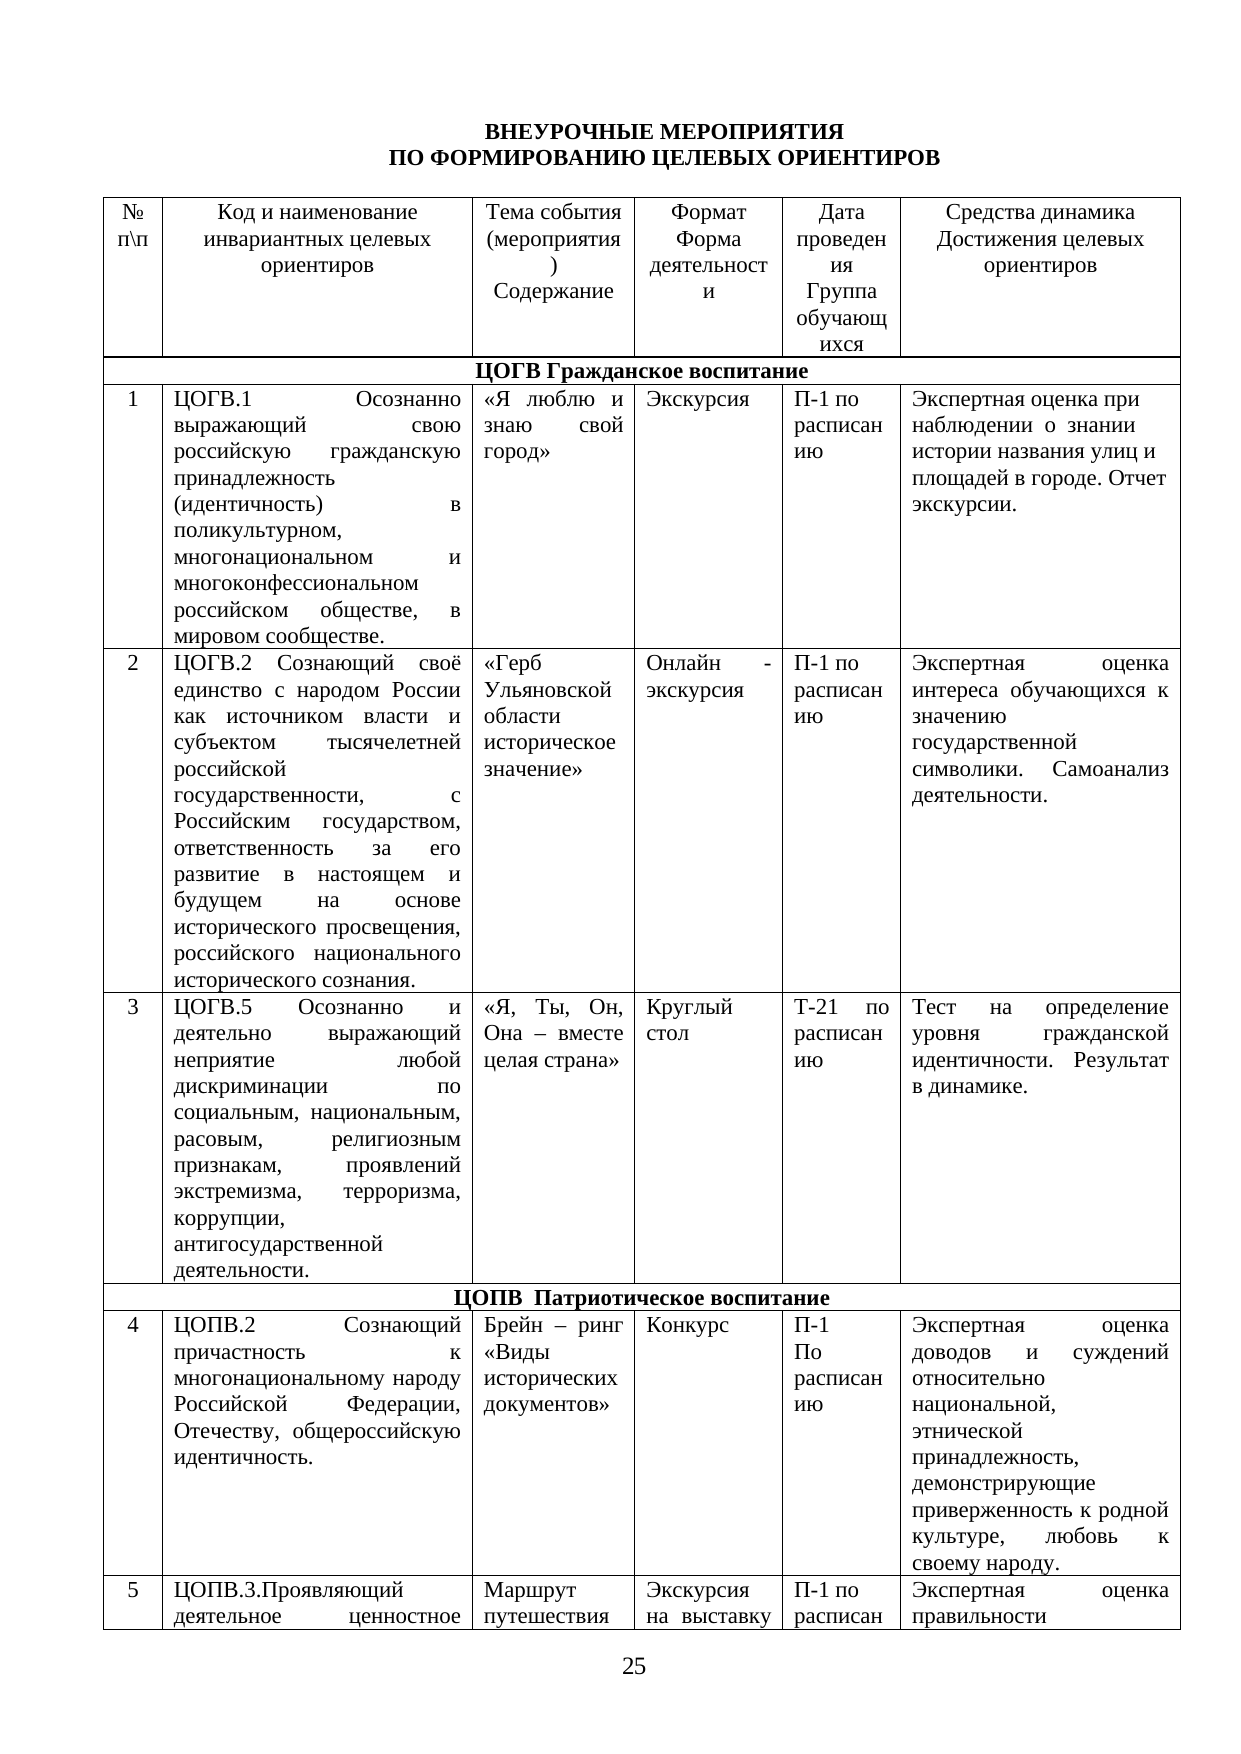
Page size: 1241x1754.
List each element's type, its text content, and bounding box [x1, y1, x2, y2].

table_cell Тест на определение уровня гражданской идентичности. Результат в динамике. [901, 993, 1180, 1283]
table_cell «Герб Ульяновской области историческое значение» [473, 649, 634, 992]
table_cell Брейн – ринг «Виды исторических документов» [473, 1311, 634, 1575]
table_cell «Я люблю и знаю свой город» [473, 385, 634, 648]
table_cell 2 [104, 649, 162, 992]
table_header № п\п [104, 198, 162, 356]
table_cell Круглый стол [635, 993, 782, 1283]
table_cell Экспертная оценка интереса обучающихся к значению государственной символики. Самоанализ деятельности. [901, 649, 1180, 992]
table_cell 1 [104, 385, 162, 648]
table_cell Конкурс [635, 1311, 782, 1575]
table_cell ЦОПВ Патриотическое воспитание [104, 1284, 1180, 1310]
table_cell ЦОГВ Гражданское воспитание [104, 358, 1180, 384]
table_cell П-1 по расписанию [783, 649, 900, 992]
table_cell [901, 1576, 1180, 1629]
table_cell 5 [104, 1576, 162, 1629]
table_cell ЦОПВ.2 Сознающий причастность к многонациональному народу Российской Федерации, Отечеству, общероссийскую идентичность. [163, 1311, 472, 1575]
table_cell Онлайн -экскурсия [635, 649, 782, 992]
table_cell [473, 1576, 634, 1629]
table_header Формат Форма деятельности [635, 198, 782, 356]
table_cell Экспертная оценка при наблюдении о знании истории названия улиц и площадей в городе. Отчет экскурсии. [901, 385, 1180, 648]
table_cell Т-21 по расписанию [783, 993, 900, 1283]
text ВНЕУРОЧНЫЕ МЕРОПРИЯТИЯ [177, 118, 1152, 144]
table_cell П-1 по расписанию [783, 1576, 900, 1629]
table_cell Экскурсия [635, 385, 782, 648]
table_cell 4 [104, 1311, 162, 1575]
table_cell «Я, Ты, Он, Она – вместе целая страна» [473, 993, 634, 1283]
table_cell ЦОГВ.2 Сознающий своё единство с народом России как источником власти и субъектом тысячелетней российской государственности, с Российским государством, ответственность за его развитие в настоящем и будущем на основе исторического просвещения, российского национального исторического сознания. [163, 649, 472, 992]
table_cell 3 [104, 993, 162, 1283]
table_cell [163, 1576, 472, 1629]
table_header Дата проведения Группа обучающихся [783, 198, 900, 356]
table_cell ЦОГВ.5 Осознанно и деятельно выражающий неприятие любой дискриминации по социальным, национальным, расовым, религиозным признакам, проявлений экстремизма, терроризма, коррупции, антигосударственной деятельности. [163, 993, 472, 1283]
table_cell ЦОГВ.1 Осознанно выражающий свою российскую гражданскую принадлежность (идентичность) в поликультурном, многонациональном и многоконфессиональном российском обществе, в мировом сообществе. [163, 385, 472, 648]
table_cell Экспертная оценка доводов и суждений относительно национальной, этнической принадлежность, демонстрирующие приверженность к родной культуре, любовь к своему народу. [901, 1311, 1180, 1575]
table_header Средства динамика Достижения целевых ориентиров [901, 198, 1180, 356]
text ПО ФОРМИРОВАНИЮ ЦЕЛЕВЫХ ОРИЕНТИРОВ [177, 144, 1152, 171]
table_cell П-1 По расписанию [783, 1311, 900, 1575]
table_header Тема события (мероприятия) Содержание [473, 198, 634, 356]
table_cell П-1 по расписанию [783, 385, 900, 648]
table_header Код и наименование инвариантных целевых ориентиров [163, 198, 472, 356]
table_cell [635, 1576, 782, 1629]
